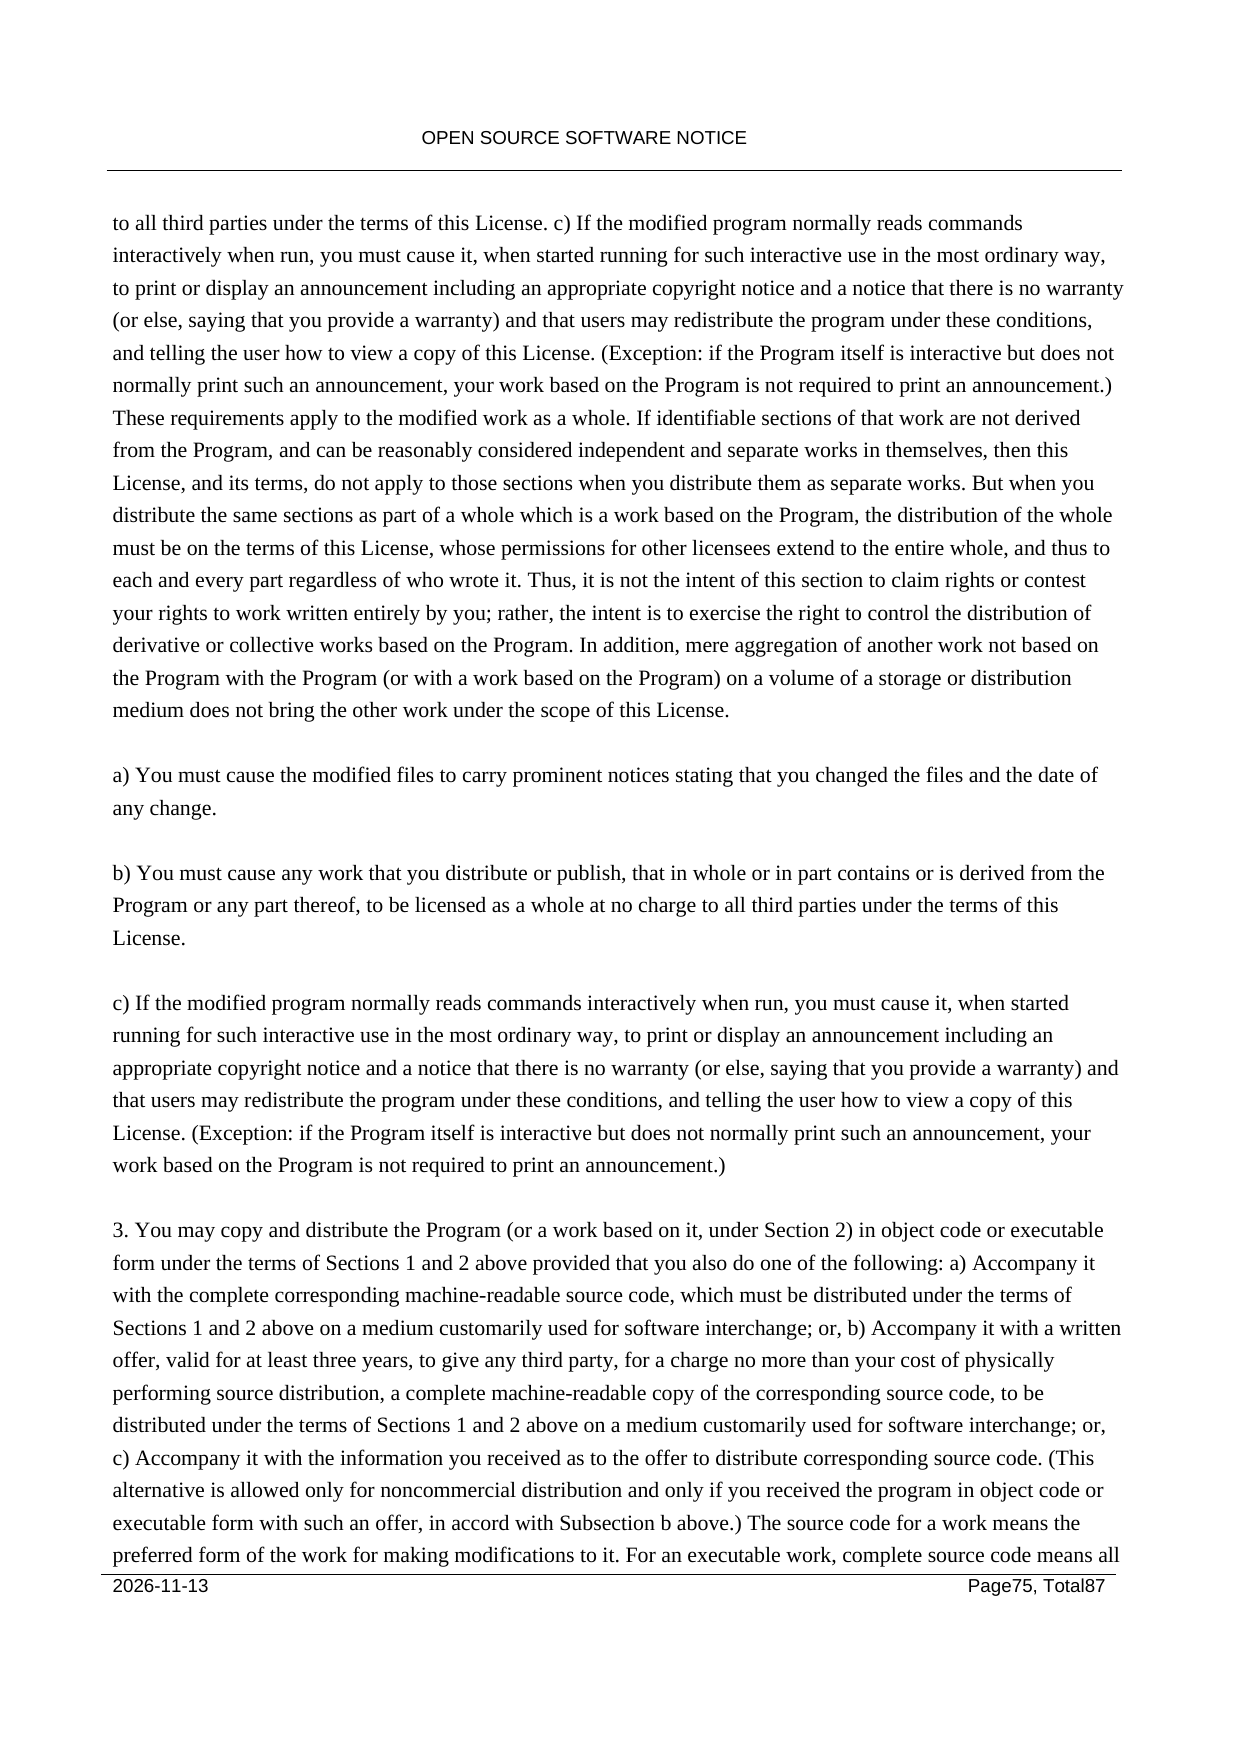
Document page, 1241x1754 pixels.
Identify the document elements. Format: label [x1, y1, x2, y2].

text [112, 206, 1128, 1571]
